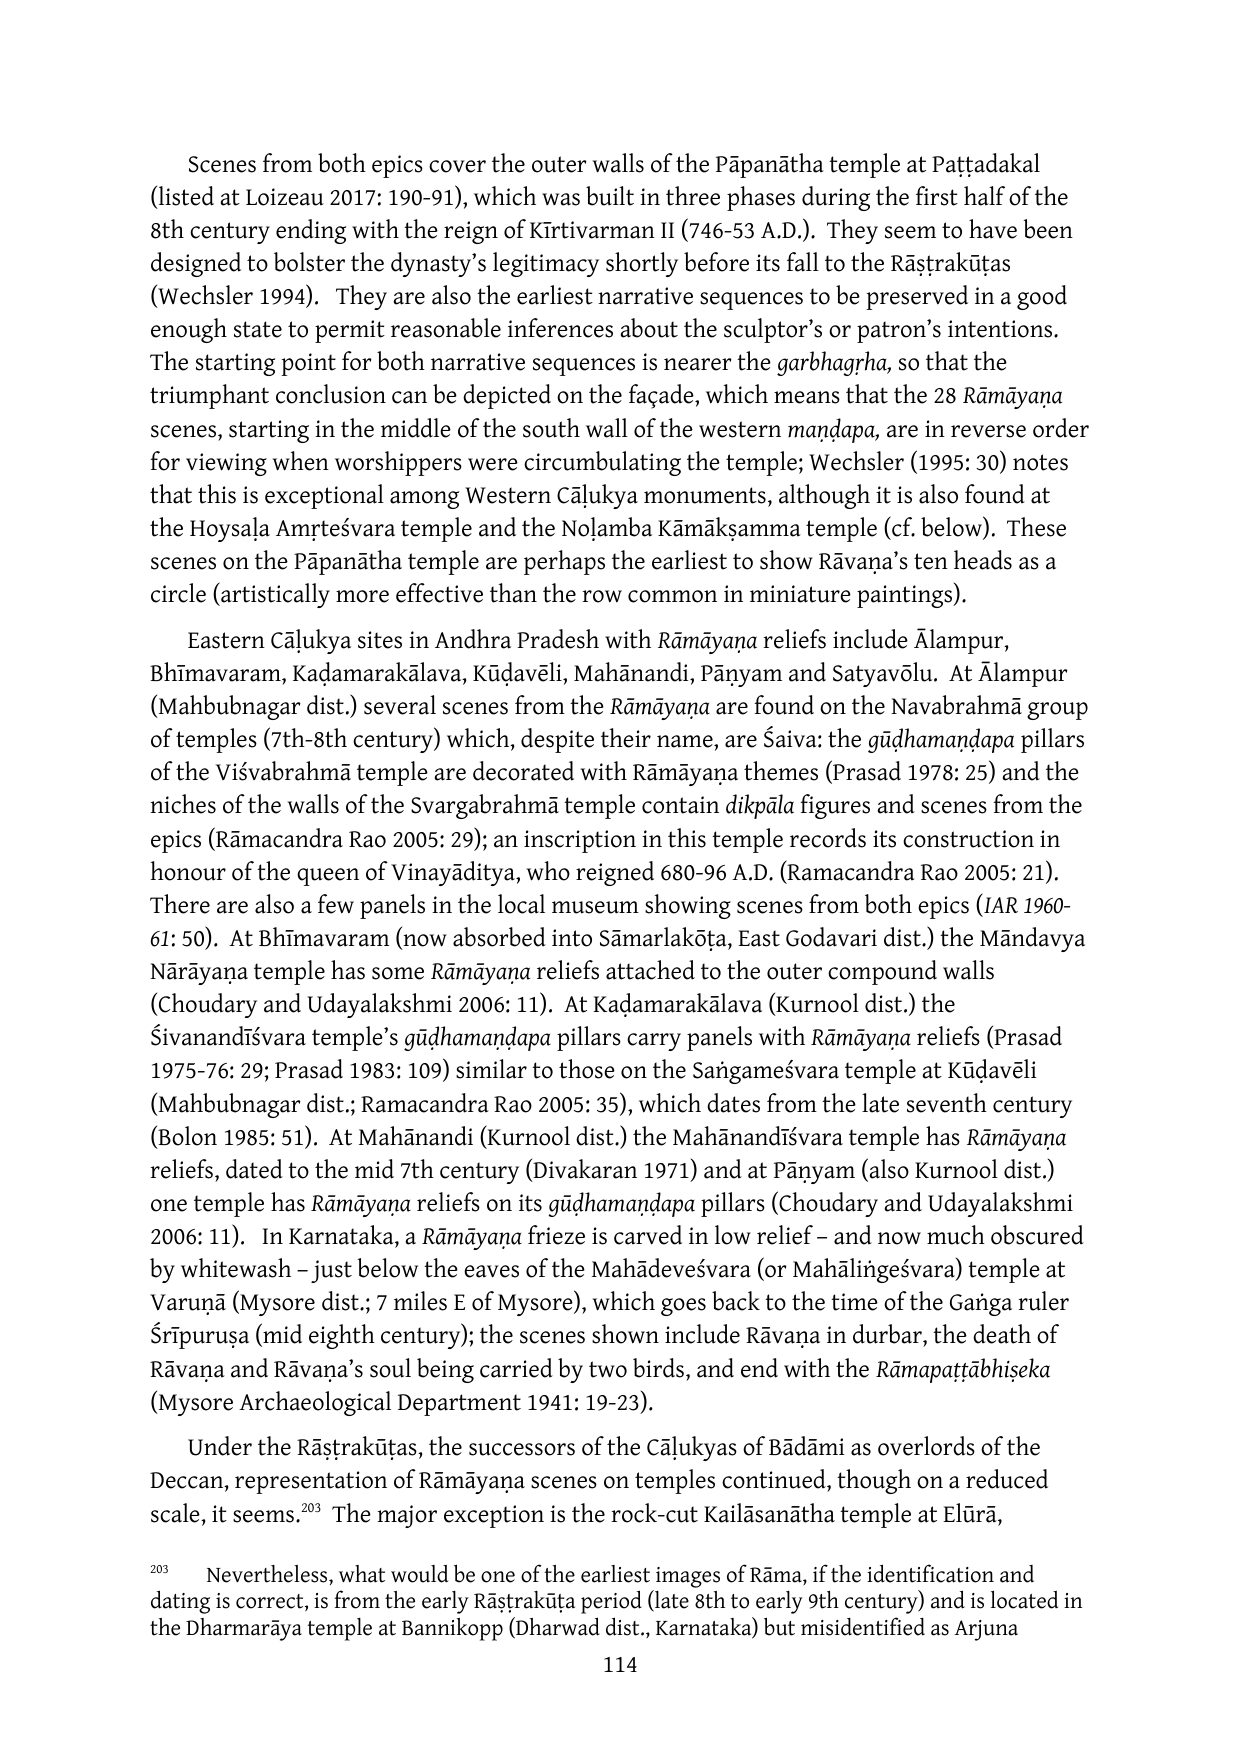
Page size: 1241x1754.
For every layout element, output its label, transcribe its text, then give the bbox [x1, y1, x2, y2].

text Eastern Cāḷukya sites in Andhra Pradesh with Rāmāyaṇa reliefs include Ālampur, Bhīmavaram, Kaḍamarakālava, Kūḍavēli, Mahānandi, Pāṇyam and Satyavōlu. At Ālampur (Mahbubnagar dist.) several scenes from the Rāmāyaṇa are found on the Navabrahmā group of temples (7th-8th century) which, despite their name, are Śaiva: the gūḍhamaṇḍapa pillars of the Viśvabrahmā temple are decorated with Rāmāyaṇa themes (Prasad 1978: 25) and the niches of the walls of the Svargabrahmā temple contain dikpāla figures and scenes from the epics (Rāmacandra Rao 2005: 29); an inscription in this temple records its construction in honour of the queen of Vinayāditya, who reigned 680-96 A.D. (Ramacandra Rao 2005: 21). There are also a few panels in the local museum showing scenes from both epics (IAR 1960-61: 50). At Bhīmavaram (now absorbed into Sāmarlakōṭa, East Godavari dist.) the Māndavya Nārāyaṇa temple has some Rāmāyaṇa reliefs attached to the outer compound walls (Choudary and Udayalakshmi 2006: 11). At Kaḍamarakālava (Kurnool dist.) the Śivanandīśvara temple’s gūḍhamaṇḍapa pillars carry panels with Rāmāyaṇa reliefs (Prasad 1975-76: 29; Prasad 1983: 109) similar to those on the Saṅgameśvara temple at Kūḍavēli (Mahbubnagar dist.; Ramacandra Rao 2005: 35), which dates from the late seventh century (Bolon 1985: 51). At Mahānandi (Kurnool dist.) the Mahānandīśvara temple has Rāmāyaṇa reliefs, dated to the mid 7th century (Divakaran 1971) and at Pāṇyam (also Kurnool dist.) one temple has Rāmāyaṇa reliefs on its gūḍhamaṇḍapa pillars (Choudary and Udayalakshmi 2006: 11). In Karnataka, a Rāmāyaṇa frieze is carved in low relief – and now much obscured by whitewash – just below the eaves of the Mahādeveśvara (or Mahāliṅgeśvara) temple at Varuṇā (Mysore dist.; 7 miles E of Mysore), which goes back to the time of the Gaṅga ruler Śrīpuruṣa (mid eighth century); the scenes shown include Rāvaṇa in durbar, the death of Rāvaṇa and Rāvaṇa’s soul being carried by two birds, and end with the Rāmapaṭṭābhiṣeka (Mysore Archaeological Department 1941: 19-23). [150, 626, 1090, 1417]
text Scenes from both epics cover the outer walls of the Pāpanātha temple at Paṭṭadakal (listed at Loizeau 2017: 190-91), which was built in three phases during the first half of the 8th century ending with the reign of Kīrtivarman II (746-53 A.D.). They seem to have been designed to bolster the dynasty’s legitimacy shortly before its fall to the Rāṣṭrakūṭas (Wechsler 1994). They are also the earliest narrative sequences to be preserved in a good enough state to permit reasonable inferences about the sculptor’s or patron’s intentions. The starting point for both narrative sequences is nearer the garbhagṛha, so that the triumphant conclusion can be depicted on the façade, which means that the 28 Rāmāyaṇa scenes, starting in the middle of the south wall of the western maṇḍapa, are in reverse order for viewing when worshippers were circumbulating the temple; Wechsler (1995: 30) notes that this is exceptional among Western Cāḷukya monuments, although it is also found at the Hoysaḷa Amṛteśvara temple and the Noḷamba Kāmākṣamma temple (cf. below). These scenes on the Pāpanātha temple are perhaps the earliest to show Rāvaṇa’s ten heads as a circle (artistically more effective than the row common in miniature paintings). [150, 150, 1090, 609]
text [150, 1434, 1090, 1529]
